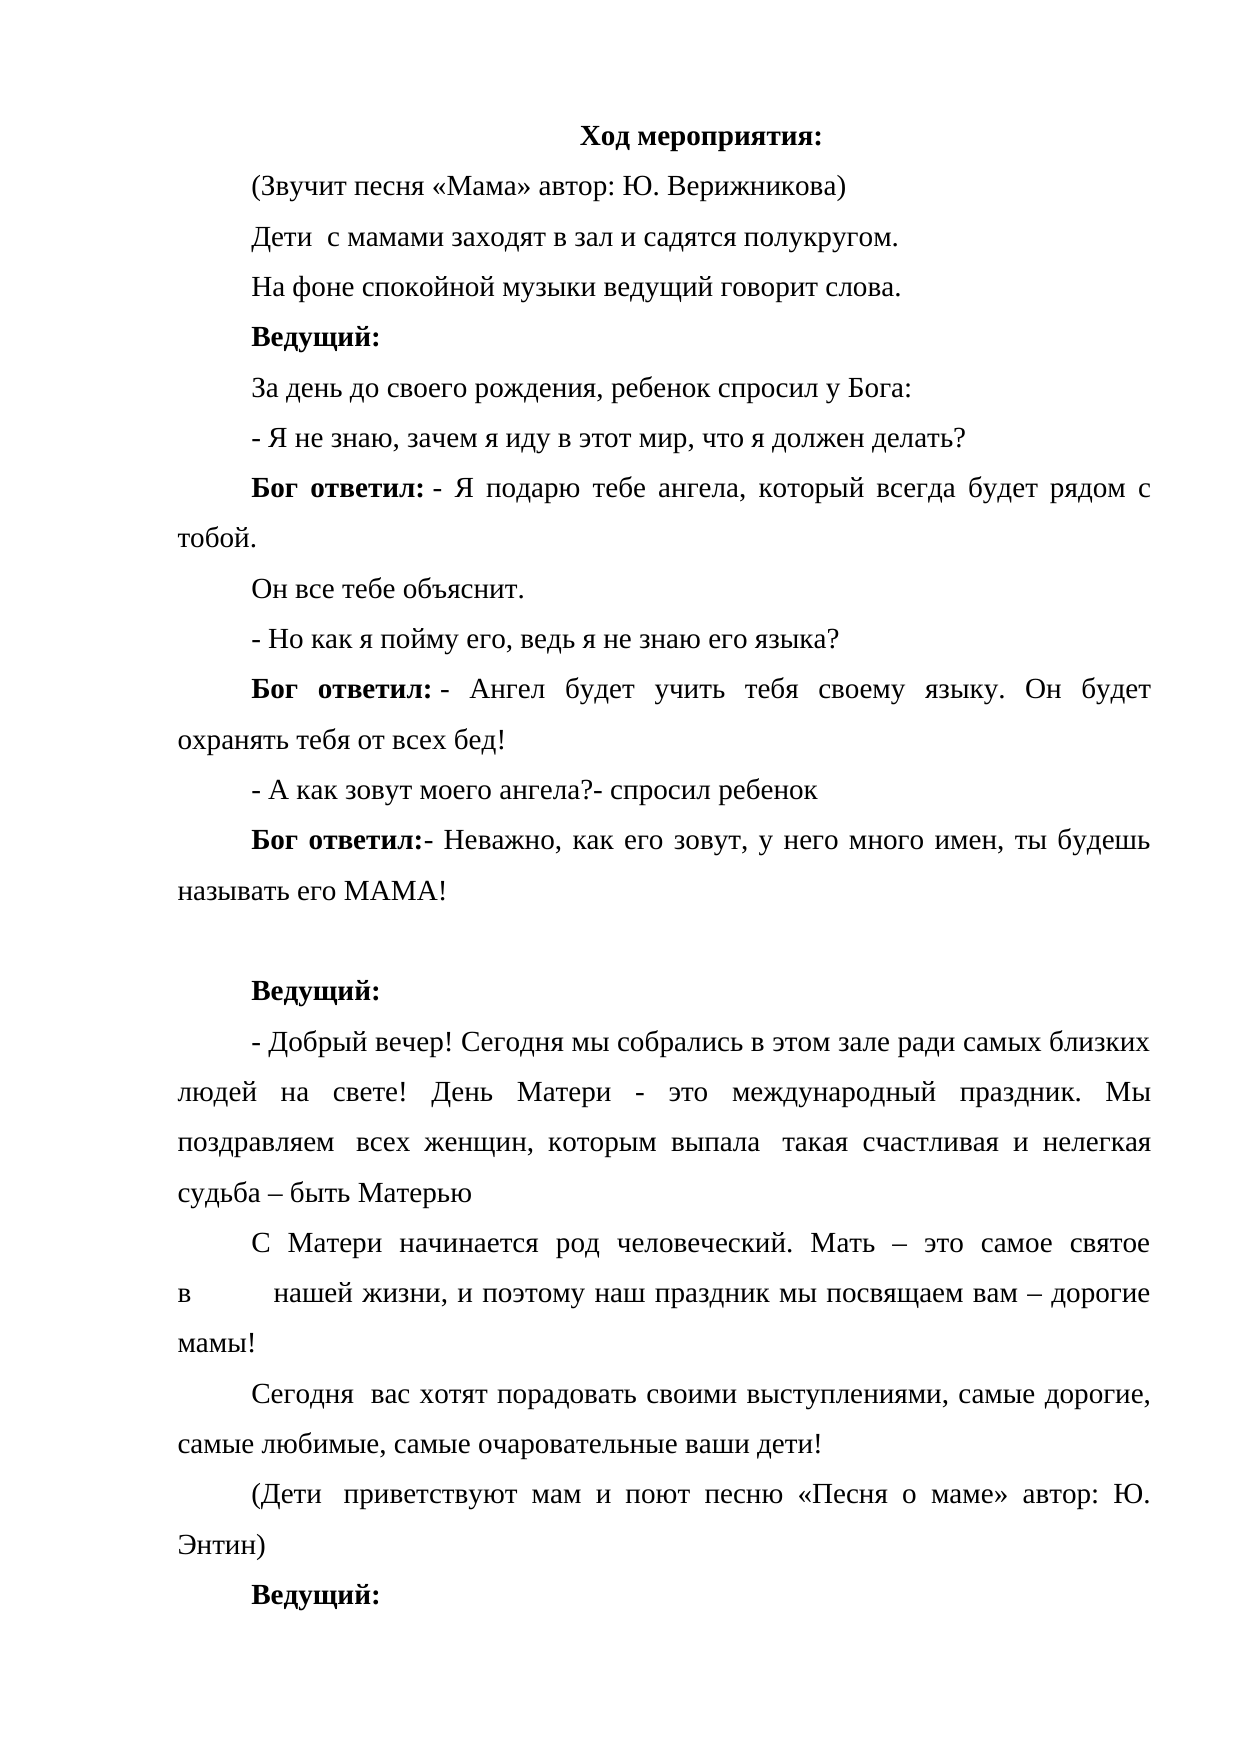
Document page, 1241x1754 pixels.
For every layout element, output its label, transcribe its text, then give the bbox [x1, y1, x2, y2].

text (Дети приветствуют мам и поют песню «Песня о маме» автор: Ю. Энтин) [177, 1477, 1152, 1560]
text Ход мероприятия: [177, 118, 1152, 152]
text За день до своего рождения, ребенок спросил у Бога: [177, 370, 1152, 403]
text - Добрый вечер! Сегодня мы собрались в этом зале ради самых близких людей на свете! День Матери - это международный праздник. Мы поздравляем всех женщин, которым выпала такая счастливая и нелегкая судьба – быть Матерью [177, 1024, 1152, 1208]
text - Я не знаю, зачем я иду в этот мир, что я должен делать? [177, 420, 1152, 453]
text Бог ответил:- Неважно, как его зовут, у него много имен, ты будешь называть его МАМА! [177, 822, 1152, 906]
text - Но как я пойму его, ведь я не знаю его языка? [177, 621, 1152, 655]
text Он все тебе объяснит. [177, 571, 1152, 604]
text Дети с мамами заходят в зал и садятся полукругом. [177, 219, 1152, 252]
text Сегодня вас хотят порадовать своими выступлениями, самые дорогие, самые любимые, самые очаровательные ваши дети! [177, 1376, 1152, 1460]
text Ведущий: [177, 1577, 1152, 1611]
text Бог ответил: - Я подарю тебе ангела, который всегда будет рядом с тобой. [177, 470, 1152, 554]
text (Звучит песня «Мама» автор: Ю. Верижникова) [177, 168, 1152, 202]
text Бог ответил: - Ангел будет учить тебя своему языку. Он будет охранять тебя от всех бед! [177, 672, 1152, 755]
text С Матери начинается род человеческий. Мать – это самое святое в нашей жизни, и поэтому наш праздник мы посвящаем вам – дорогие мамы! [177, 1225, 1152, 1359]
text Ведущий: [177, 319, 1152, 353]
text - А как зовут моего ангела?- спросил ребенок [177, 772, 1152, 806]
text Ведущий: [177, 973, 1152, 1007]
text На фоне спокойной музыки ведущий говорит слова. [177, 269, 1152, 303]
